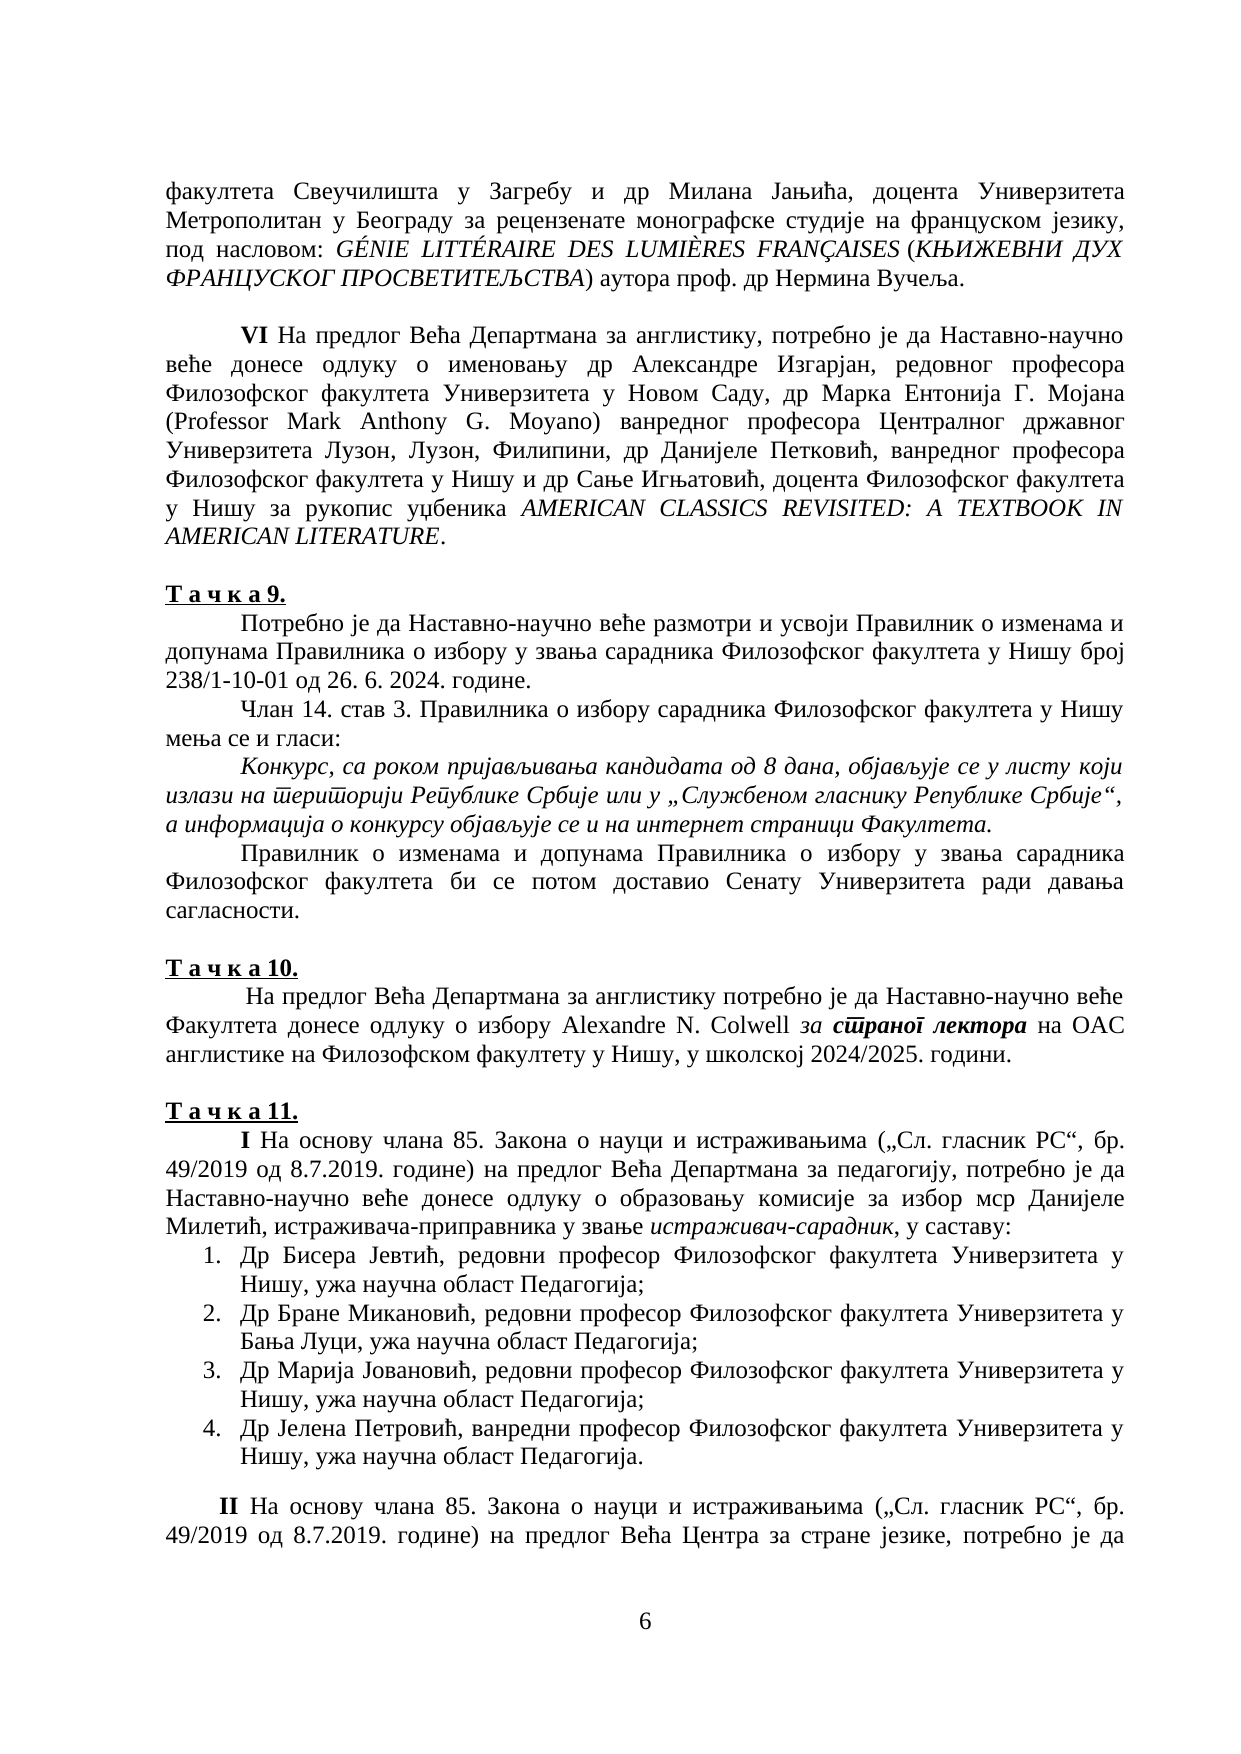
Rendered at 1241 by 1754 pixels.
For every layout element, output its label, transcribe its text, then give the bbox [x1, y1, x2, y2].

text VI На предлог Већа Департмана за англистику, потребно је да Наставно-научно веће донесе одлуку о именовању др Александре Изгарјан, редовног професора Филозофског факултета Универзитета у Новом Саду, др Марка Ентонија Г. Мојана (Professor Mark Anthony G. Moyano) ванредног професора Централног државног Универзитета Лузон, Лузон, Филипини, др Данијеле Петковић, ванредног професора Филозофског факултета у Нишу и др Сање Игњатовић, доцента Филозофског факултета у Нишу за рукопис уџбеника American Classics Revisited: A Textbook in American Literature. [165, 320, 1125, 550]
text На предлог Већа Департмана за англистику потребно је да Наставно-научно веће Факултета донесе одлуку о избору Alexandre N. Colwell за страног лектора на ОАС англистике на Филозофском факултету у Нишу, у школској 2024/2025. години. [165, 981, 1125, 1068]
text Т а ч к а 9. [165, 579, 1125, 608]
list Др Марија Јовановић, редовни професор Филозофског факултета Универзитета у Нишу, ужа научна област Педагогија; [203, 1355, 1125, 1413]
text Потребно је да Наставно-научно веће размотри и усвоји Правилник о изменама и допунама Правилника о избору у звања сарадника Филозофског факултета у Нишу број 238/1-10-01 од 26. 6. 2024. године. [165, 608, 1125, 694]
list Др Бисера Јевтић, редовни професор Филозофског факултета Универзитета у Нишу, ужа научна област Педагогија; [203, 1240, 1125, 1298]
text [165, 1491, 1125, 1548]
text I На основу члана 85. Закона о науци и истраживањима („Сл. гласник РС“, бр. 49/2019 од 8.7.2019. године) на предлог Већа Департмана за педагогију, потребно је да Наставно-научно веће донесе одлуку о образовању комисије за избор мср Данијеле Милетић, истраживача-приправника у звање истраживач-сарадник, у саставу: [165, 1125, 1125, 1240]
text Т а ч к а 11. [165, 1096, 1125, 1125]
list Др Бране Микановић, редовни професор Филозофског факултета Универзитета у Бања Луци, ужа научна област Педагогија; [203, 1298, 1125, 1355]
text Конкурс, са роком пријављивања кандидата од 8 дана, објављује се у листу који излази на територији Републике Србије или у „Службеном гласнику Републике Србије“, а информација о конкурсу објављује се и на интернет страници Факултета. [165, 751, 1125, 838]
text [165, 176, 1125, 291]
text Члан 14. став 3. Правилника о избору сарадника Филозофског факултета у Нишу мења се и гласи: [165, 694, 1125, 751]
text Т а ч к а 10. [165, 953, 1125, 981]
list Др Јелена Петровић, ванредни професор Филозофског факултета Универзитета у Нишу, ужа научна област Педагогија. [203, 1413, 1125, 1470]
text Правилник о изменама и допунама Правилника о избору у звања сарадника Филозофског факултета би се потом доставио Сенату Универзитета ради давања сагласности. [165, 838, 1125, 924]
